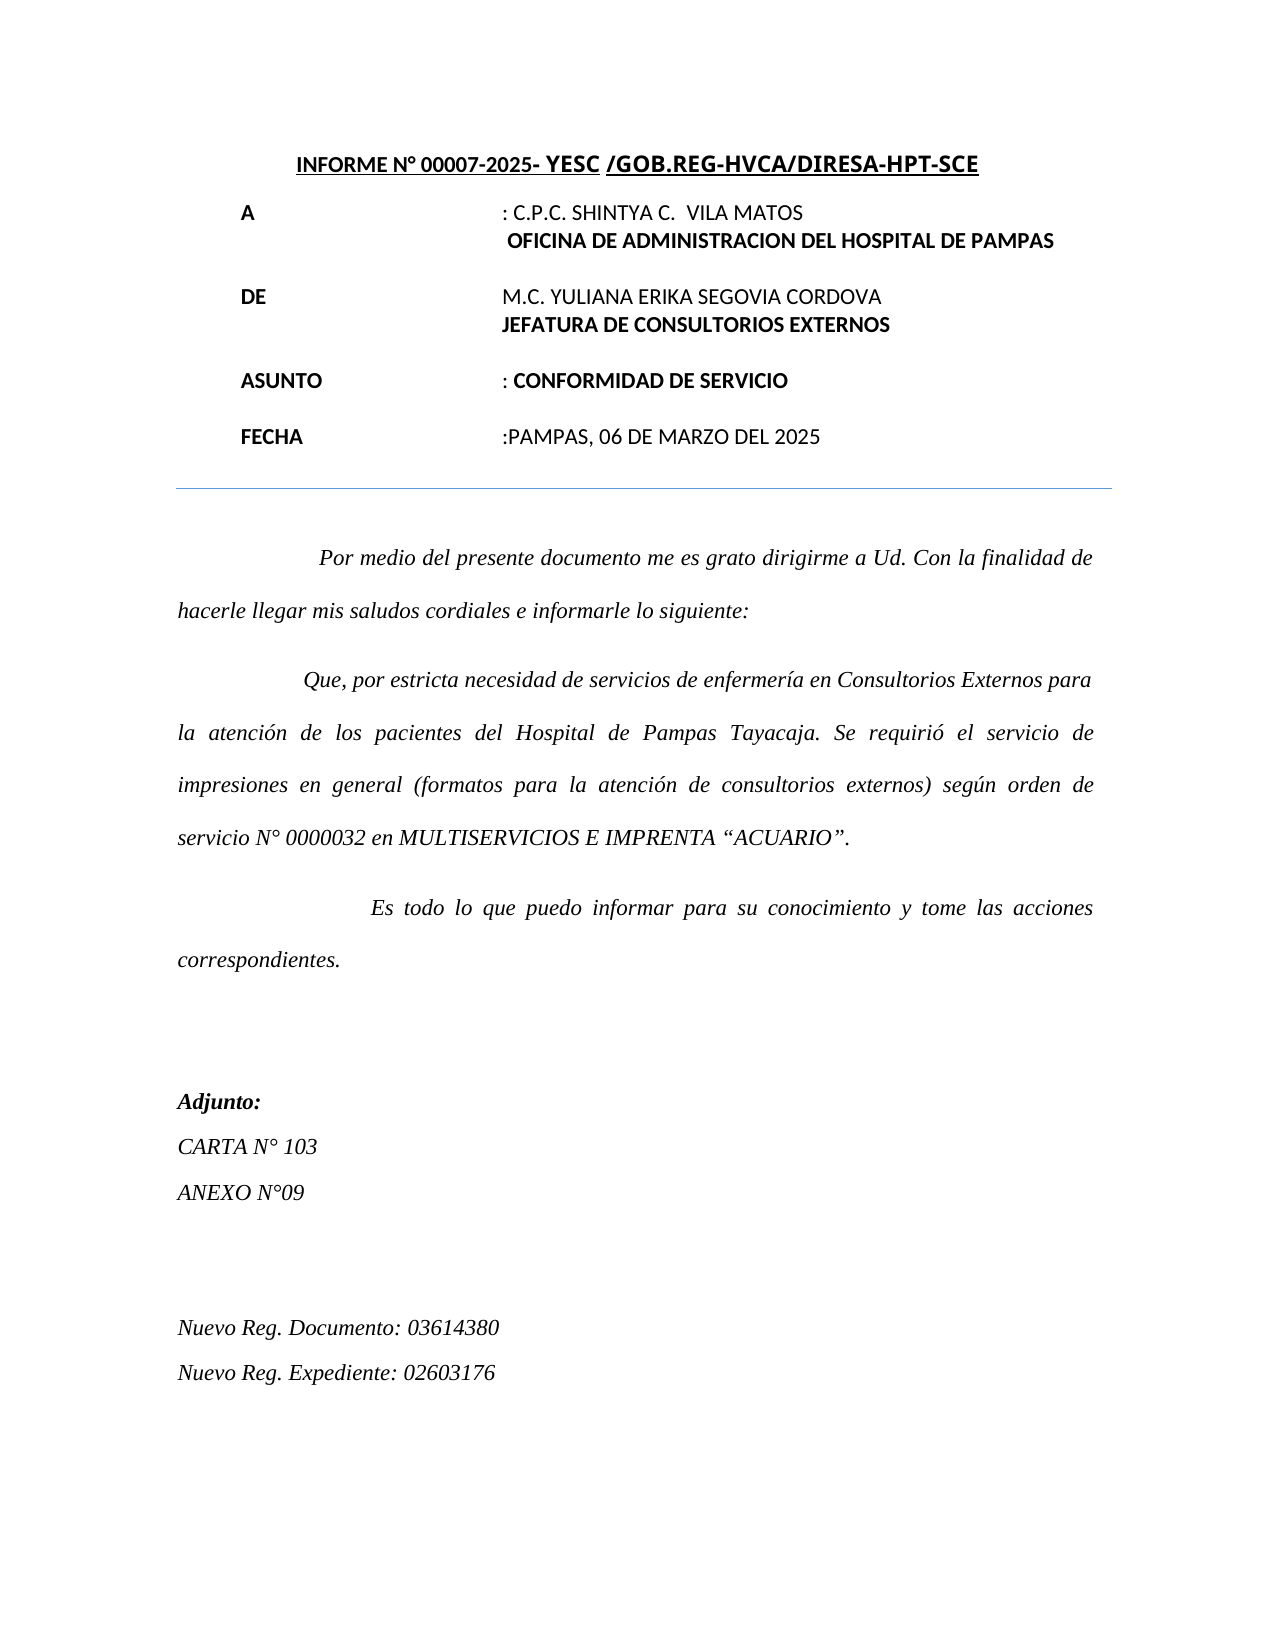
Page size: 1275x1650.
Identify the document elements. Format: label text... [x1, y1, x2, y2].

table_header A [229, 198, 491, 282]
table_cell :PAMPAS, 06 DE MARZO DEL 2025 [491, 422, 1077, 450]
text Que, por estricta necesidad de servicios de enfermería en Consultorios Externos para la atención de los pacientes del Hospital de Pampas Tayacaja. Se requirió el servicio de impresiones en general (formatos para la atención de consultorios externos) según orden de servicio N° 0000032 en MULTISERVICIOS E IMPRENTA “ACUARIO”. [177, 666, 1098, 851]
table_cell : CONFORMIDAD DE SERVICIO [491, 366, 1077, 422]
text Nuevo Reg. Expediente: 02603176 [177, 1359, 1098, 1385]
text Nuevo Reg. Documento: 03614380 [177, 1314, 1098, 1340]
table_cell DE [229, 282, 491, 366]
table_cell ASUNTO [229, 366, 491, 422]
text Adjunto: [177, 1088, 1098, 1115]
text Es todo lo que puedo informar para su conocimiento y tome las acciones correspondientes. [177, 893, 1098, 973]
text ANEXO N°09 [177, 1178, 1098, 1205]
table_header : C.P.C. SHINTYA C. VILA MATOS OFICINA DE ADMINISTRACION DEL HOSPITAL DE PAMPAS [491, 198, 1077, 282]
text INFORME N° 00007-2025- YESC /GOB.REG-HVCA/DIRESA-HPT-SCE [177, 148, 1098, 179]
text CARTA N° 103 [177, 1133, 1098, 1160]
table_cell FECHA [229, 422, 491, 450]
text Por medio del presente documento me es grato dirigirme a Ud. Con la finalidad de hacerle llegar mis saludos cordiales e informarle lo siguiente: [177, 544, 1098, 623]
table_cell M.C. YULIANA ERIKA SEGOVIA CORDOVA JEFATURA DE CONSULTORIOS EXTERNOS [491, 282, 1077, 366]
